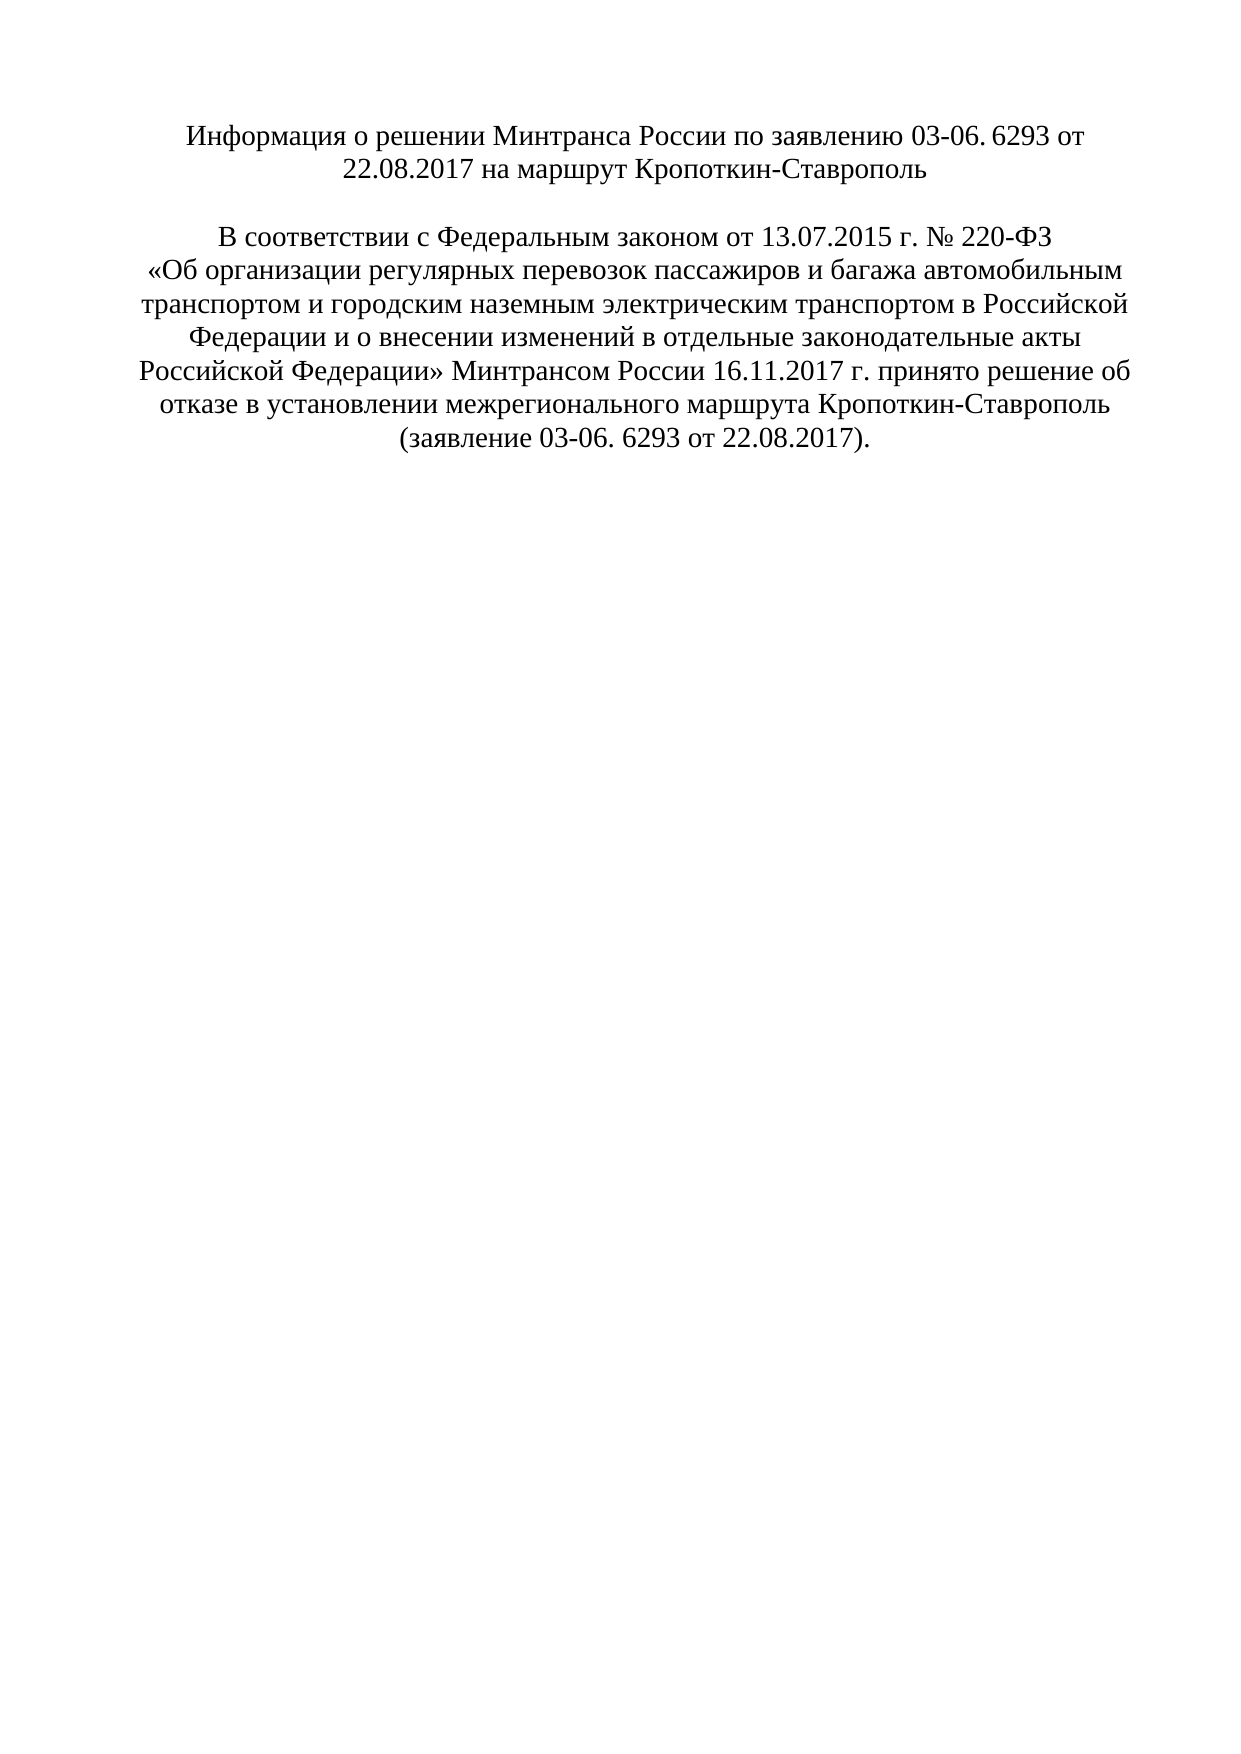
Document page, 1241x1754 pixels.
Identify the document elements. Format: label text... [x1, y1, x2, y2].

text В соответствии с Федеральным законом от 13.07.2015 г. № 220-ФЗ «Об организации регулярных перевозок пассажиров и багажа автомобильным транспортом и городским наземным электрическим транспортом в Российской Федерации и о внесении изменений в отдельные законодательные акты Российской Федерации» Минтрансом России 16.11.2017 г. принято решение об отказе в установлении межрегионального маршрута Кропоткин-Ставрополь (заявление 03-06. 6293 от 22.08.2017). [118, 219, 1152, 453]
text Информация о решении Минтранса России по заявлению 03-06. 6293 от 22.08.2017 на маршрут Кропоткин-Ставрополь [118, 118, 1152, 185]
